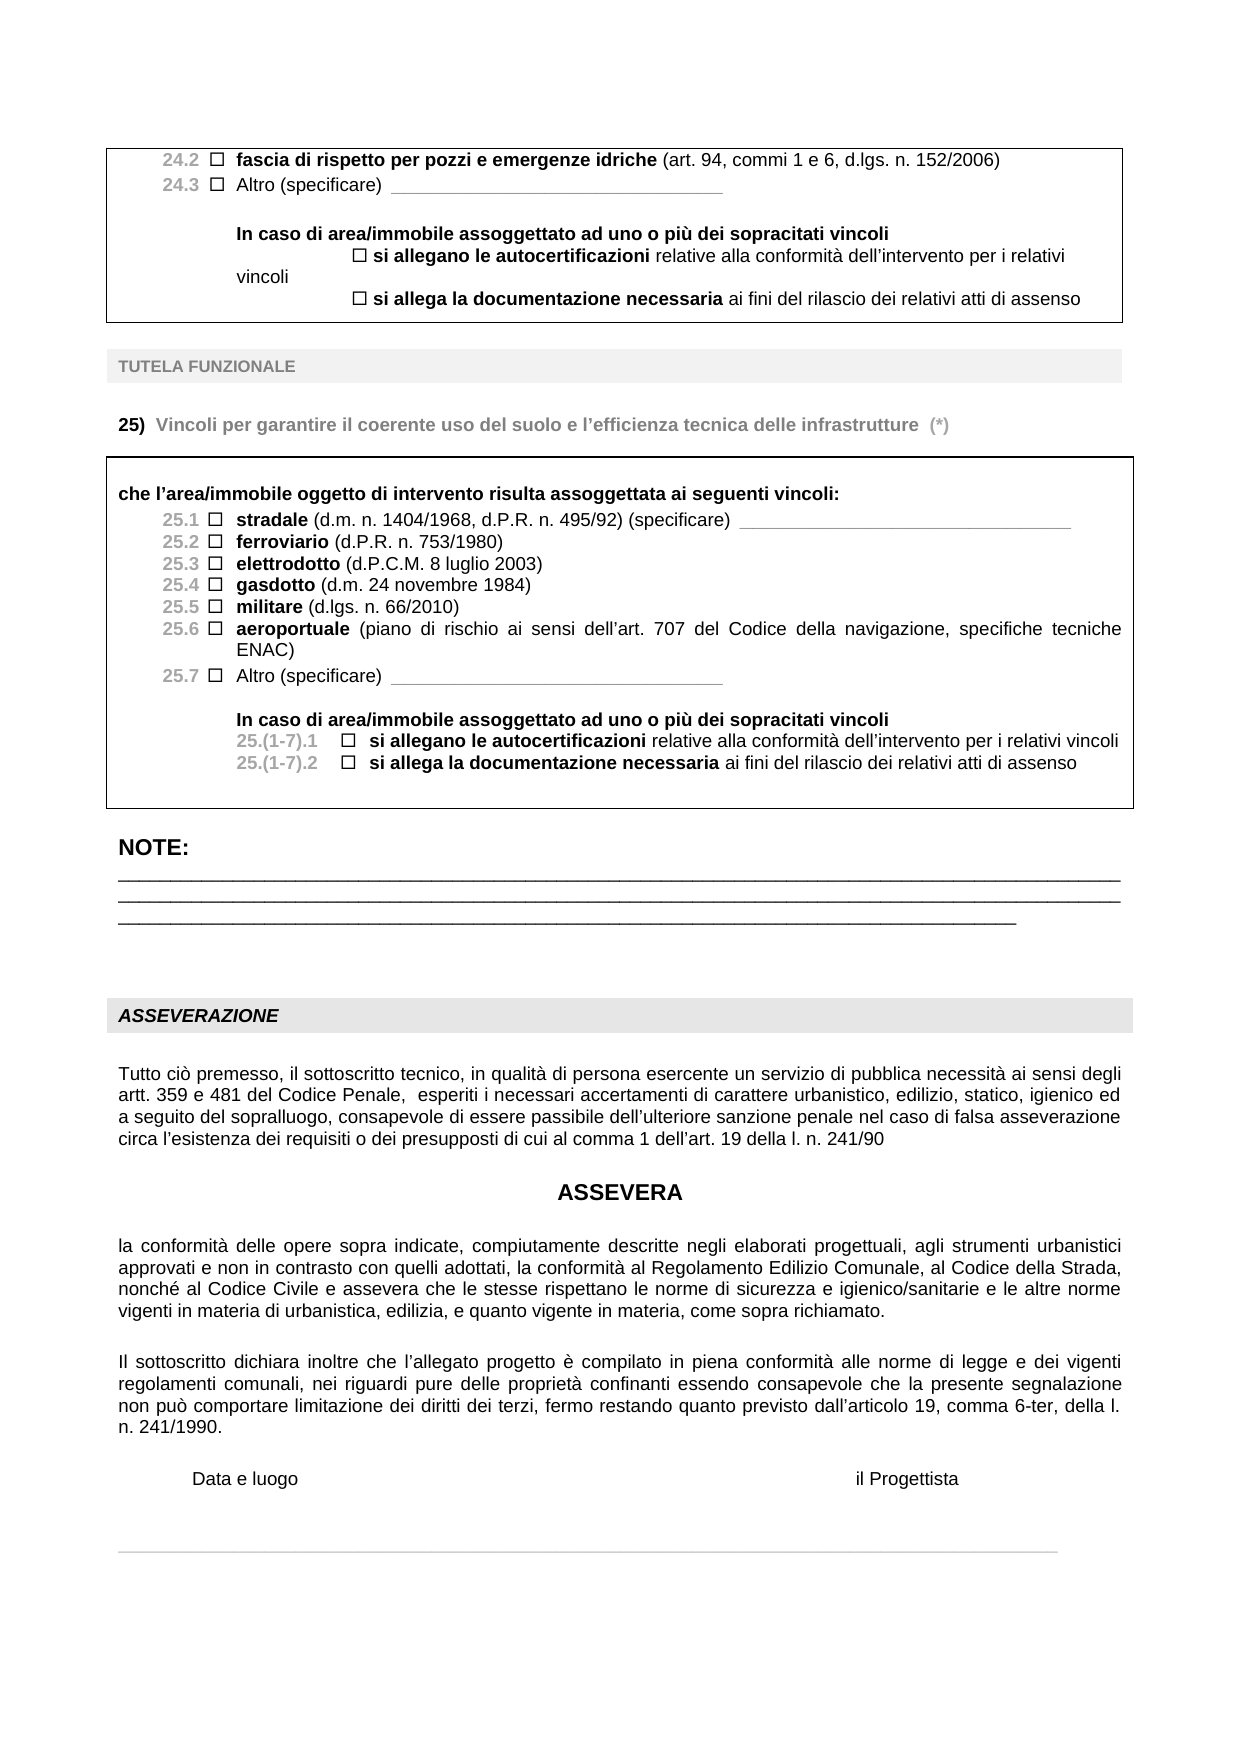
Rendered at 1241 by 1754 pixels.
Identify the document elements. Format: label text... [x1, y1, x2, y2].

text ASSEVERA [118, 1179, 1122, 1205]
text Tutto ciò premesso, il sottoscritto tecnico, in qualità di persona esercente un servizio di pubblica necessità ai sensi degli artt. 359 e 481 del Codice Penale, esperiti i necessari accertamenti di carattere urbanistico, edilizio, statico, igienico ed a seguito del sopralluogo, consapevole di essere passibile dell’ulteriore sanzione penale nel caso di falsa asseverazione circa l’esistenza dei requisiti o dei presupposti di cui al comma 1 dell’art. 19 della l. n. 241/90 [118, 1063, 1122, 1149]
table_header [107, 149, 1122, 322]
text __________________________________________________________________________________________ [118, 1532, 1122, 1554]
table_header ASSEVERAZIONE [107, 998, 1133, 1033]
text ______________________________________________________________________________________________________________________________________________________________________________________________________________________________________________________________________________________ [118, 861, 1122, 925]
text Data e luogo il Progettista [118, 1467, 1122, 1489]
text Il sottoscritto dichiara inoltre che l’allegato progetto è compilato in piena conformità alle norme di legge e dei vigenti regolamenti comunali, nei riguardi pure delle proprietà confinanti essendo consapevole che la presente segnalazione non può comportare limitazione dei diritti dei terzi, fermo restando quanto previsto dall’articolo 19, comma 6-ter, della l. n. 241/1990. [118, 1351, 1122, 1437]
text la conformità delle opere sopra indicate, compiutamente descritte negli elaborati progettuali, agli strumenti urbanistici approvati e non in contrasto con quelli adottati, la conformità al Regolamento Edilizio Comunale, al Codice della Strada, nonché al Codice Civile e assevera che le stesse rispettano le norme di sicurezza e igienico/sanitarie e le altre norme vigenti in materia di urbanistica, edilizia, e quanto vigente in materia, come sopra richiamato. [118, 1235, 1122, 1321]
text NOTE: [118, 834, 1122, 861]
table_header TUTELA FUNZIONALE [107, 349, 1122, 383]
table_header che l’area/immobile oggetto di intervento risulta assoggettata ai seguenti vincoli: stradale (d.m. n. 1404/1968, d.P.R. n. 495/92) (specificare) __________________________ ferroviario (d.P.R. n. 753/1980) elettrodotto (d.P.C.M. 8 luglio 2003) gasdotto (d.m. 24 novembre 1984) militare (d.lgs. n. 66/2010) aeroportuale (piano di rischio ai sensi dell’art. 707 del Codice della navigazione, specifiche tecniche ENAC) Altro (specificare) __________________________ In caso di area/immobile assoggettato ad uno o più dei sopracitati vincoli si allegano le autocertificazioni relative alla conformità dell’intervento per i relativi vincoli si allega la documentazione necessaria ai fini del rilascio dei relativi atti di assenso [107, 458, 1133, 808]
list Vincoli per garantire il coerente uso del suolo e l’efficienza tecnica delle infrastrutture (*) [118, 413, 1122, 456]
